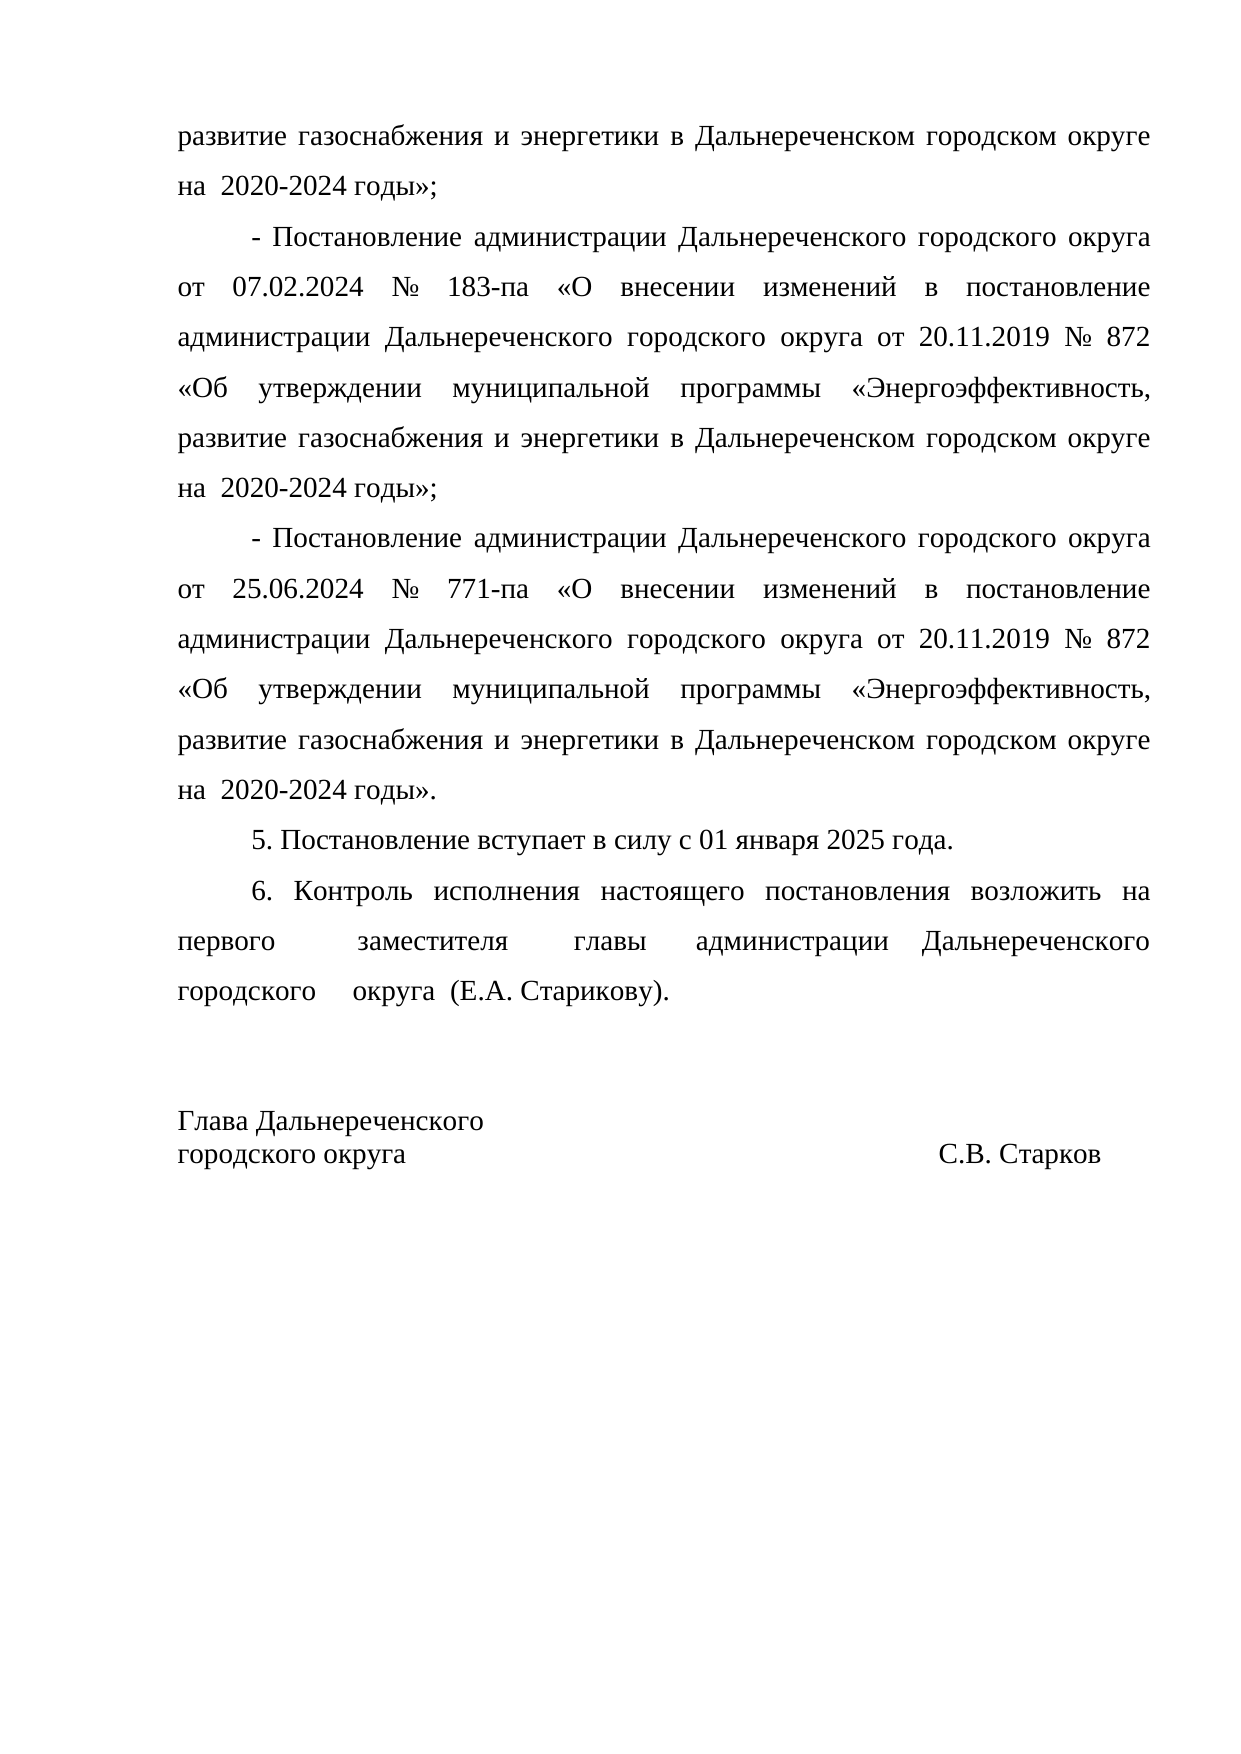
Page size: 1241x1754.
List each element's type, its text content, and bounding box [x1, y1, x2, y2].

text Глава Дальнереченского [177, 1103, 1152, 1136]
text 6. Контроль исполнения настоящего постановления возложить на первого заместителя главы администрации Дальнереченского городского округа (Е.А. Старикову). [177, 873, 1152, 1007]
text - Постановление администрации Дальнереченского городского округа от 07.02.2024 № 183-па «О внесении изменений в постановление администрации Дальнереченского городского округа от 20.11.2019 № 872 «Об утверждении муниципальной программы «Энергоэффективность, развитие газоснабжения и энергетики в Дальнереченском городском округе на 2020-2024 годы»; [177, 219, 1152, 504]
text городского округа С.В. Старков [177, 1136, 1152, 1170]
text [177, 118, 1152, 202]
text 5. Постановление вступает в силу с 01 января 2025 года. [177, 822, 1152, 856]
text - Постановление администрации Дальнереченского городского округа от 25.06.2024 № 771-па «О внесении изменений в постановление администрации Дальнереченского городского округа от 20.11.2019 № 872 «Об утверждении муниципальной программы «Энергоэффективность, развитие газоснабжения и энергетики в Дальнереченском городском округе на 2020-2024 годы». [177, 521, 1152, 806]
